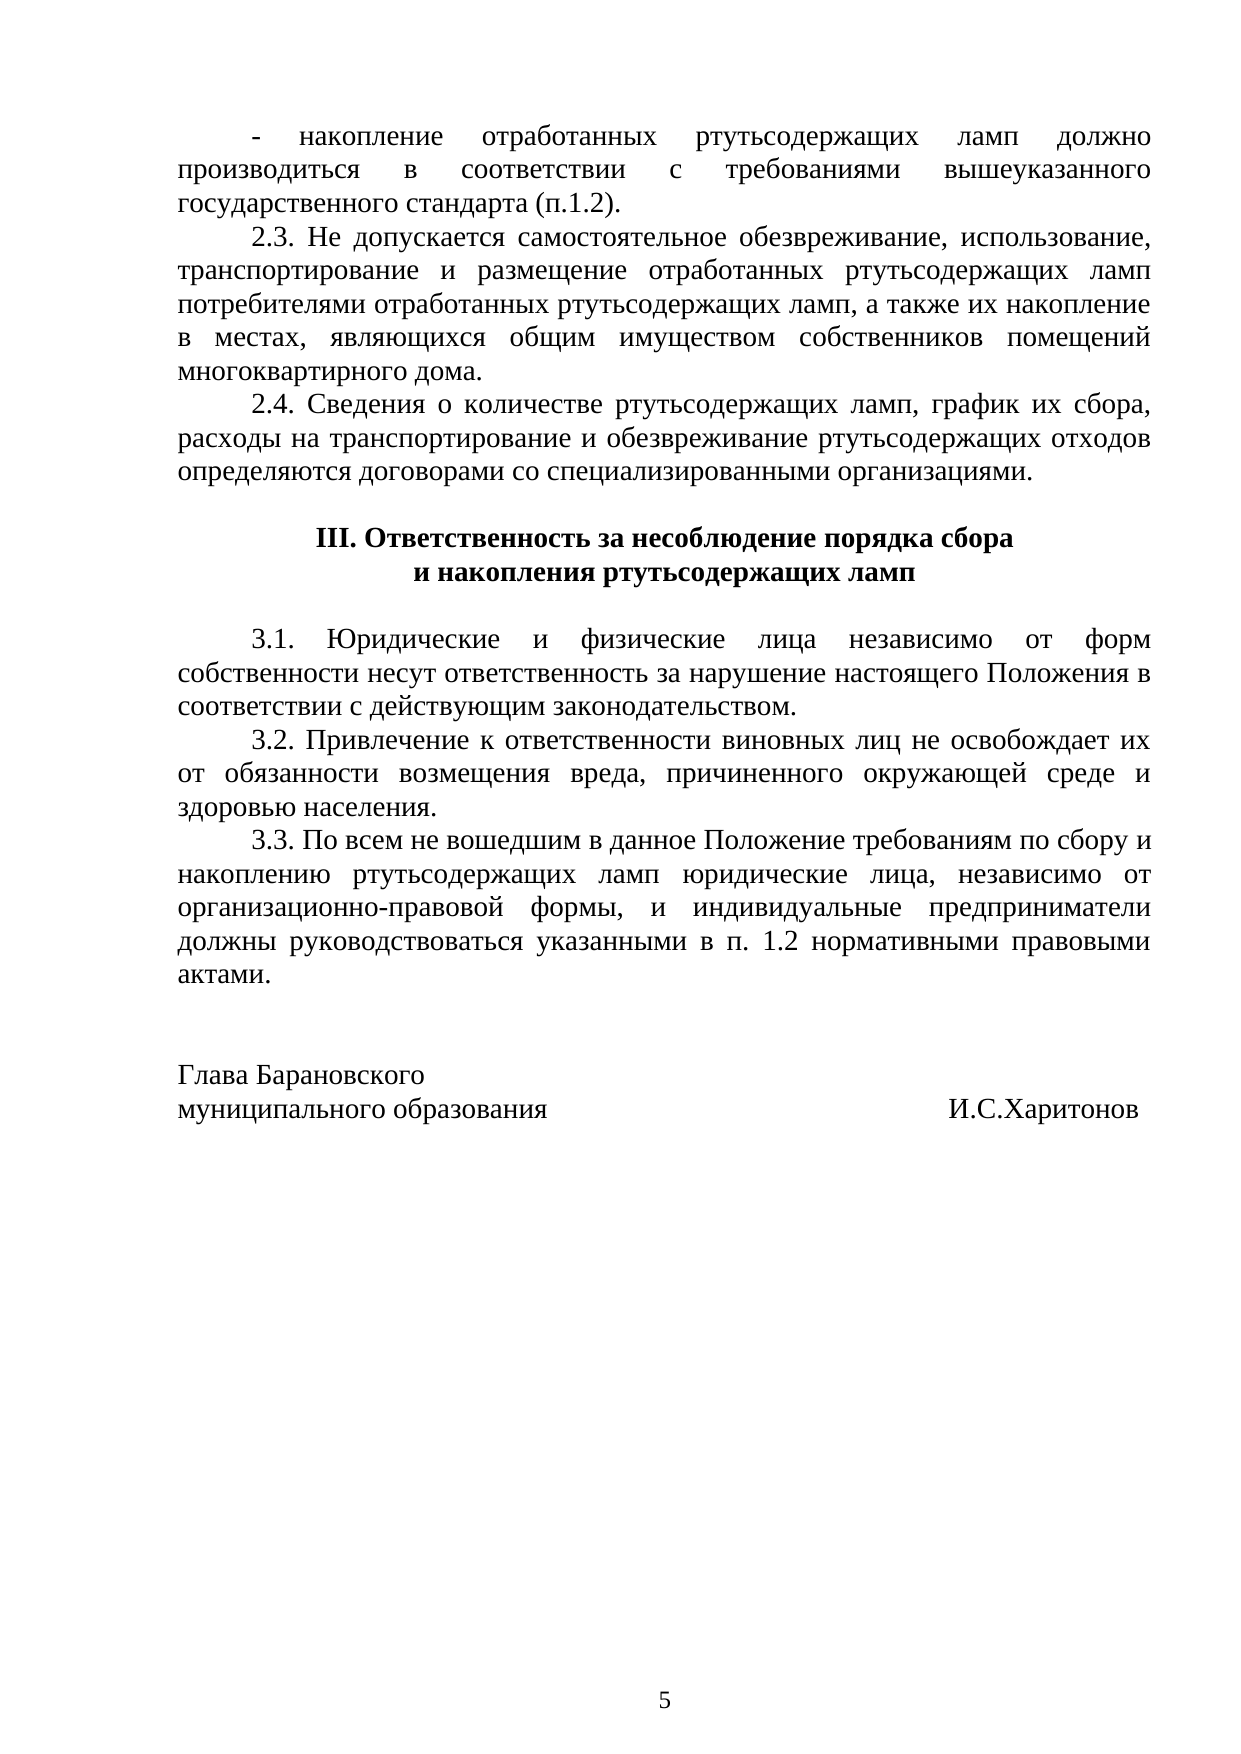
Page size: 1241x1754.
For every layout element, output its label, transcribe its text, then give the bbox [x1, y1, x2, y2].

text III. Ответственность за несоблюдение порядка сбора [177, 521, 1152, 554]
text Глава Барановского [177, 1057, 1152, 1091]
text 3.3. По всем не вошедшим в данное Положение требованиям по сбору и накоплению ртутьсодержащих ламп юридические лица, независимо от организационно-правовой формы, и индивидуальные предприниматели должны руководствоваться указанными в п. 1.2 нормативными правовыми актами. [177, 822, 1152, 990]
text и накопления ртутьсодержащих ламп [177, 554, 1152, 588]
text 2.4. Сведения о количестве ртутьсодержащих ламп, график их сбора, расходы на транспортирование и обезвреживание ртутьсодержащих отходов определяются договорами со специализированными организациями. [177, 386, 1152, 487]
text - накопление отработанных ртутьсодержащих ламп должно производиться в соответствии с требованиями вышеуказанного государственного стандарта (п.1.2). [177, 118, 1152, 219]
text муниципального образования И.С.Харитонов [177, 1091, 1152, 1124]
text 3.1. Юридические и физические лица независимо от форм собственности несут ответственность за нарушение настоящего Положения в соответствии с действующим законодательством. [177, 621, 1152, 722]
text 3.2. Привлечение к ответственности виновных лиц не освобождает их от обязанности возмещения вреда, причиненного окружающей среде и здоровью населения. [177, 722, 1152, 822]
text 2.3. Не допускается самостоятельное обезвреживание, использование, транспортирование и размещение отработанных ртутьсодержащих ламп потребителями отработанных ртутьсодержащих ламп, а также их накопление в местах, являющихся общим имуществом собственников помещений многоквартирного дома. [177, 219, 1152, 386]
